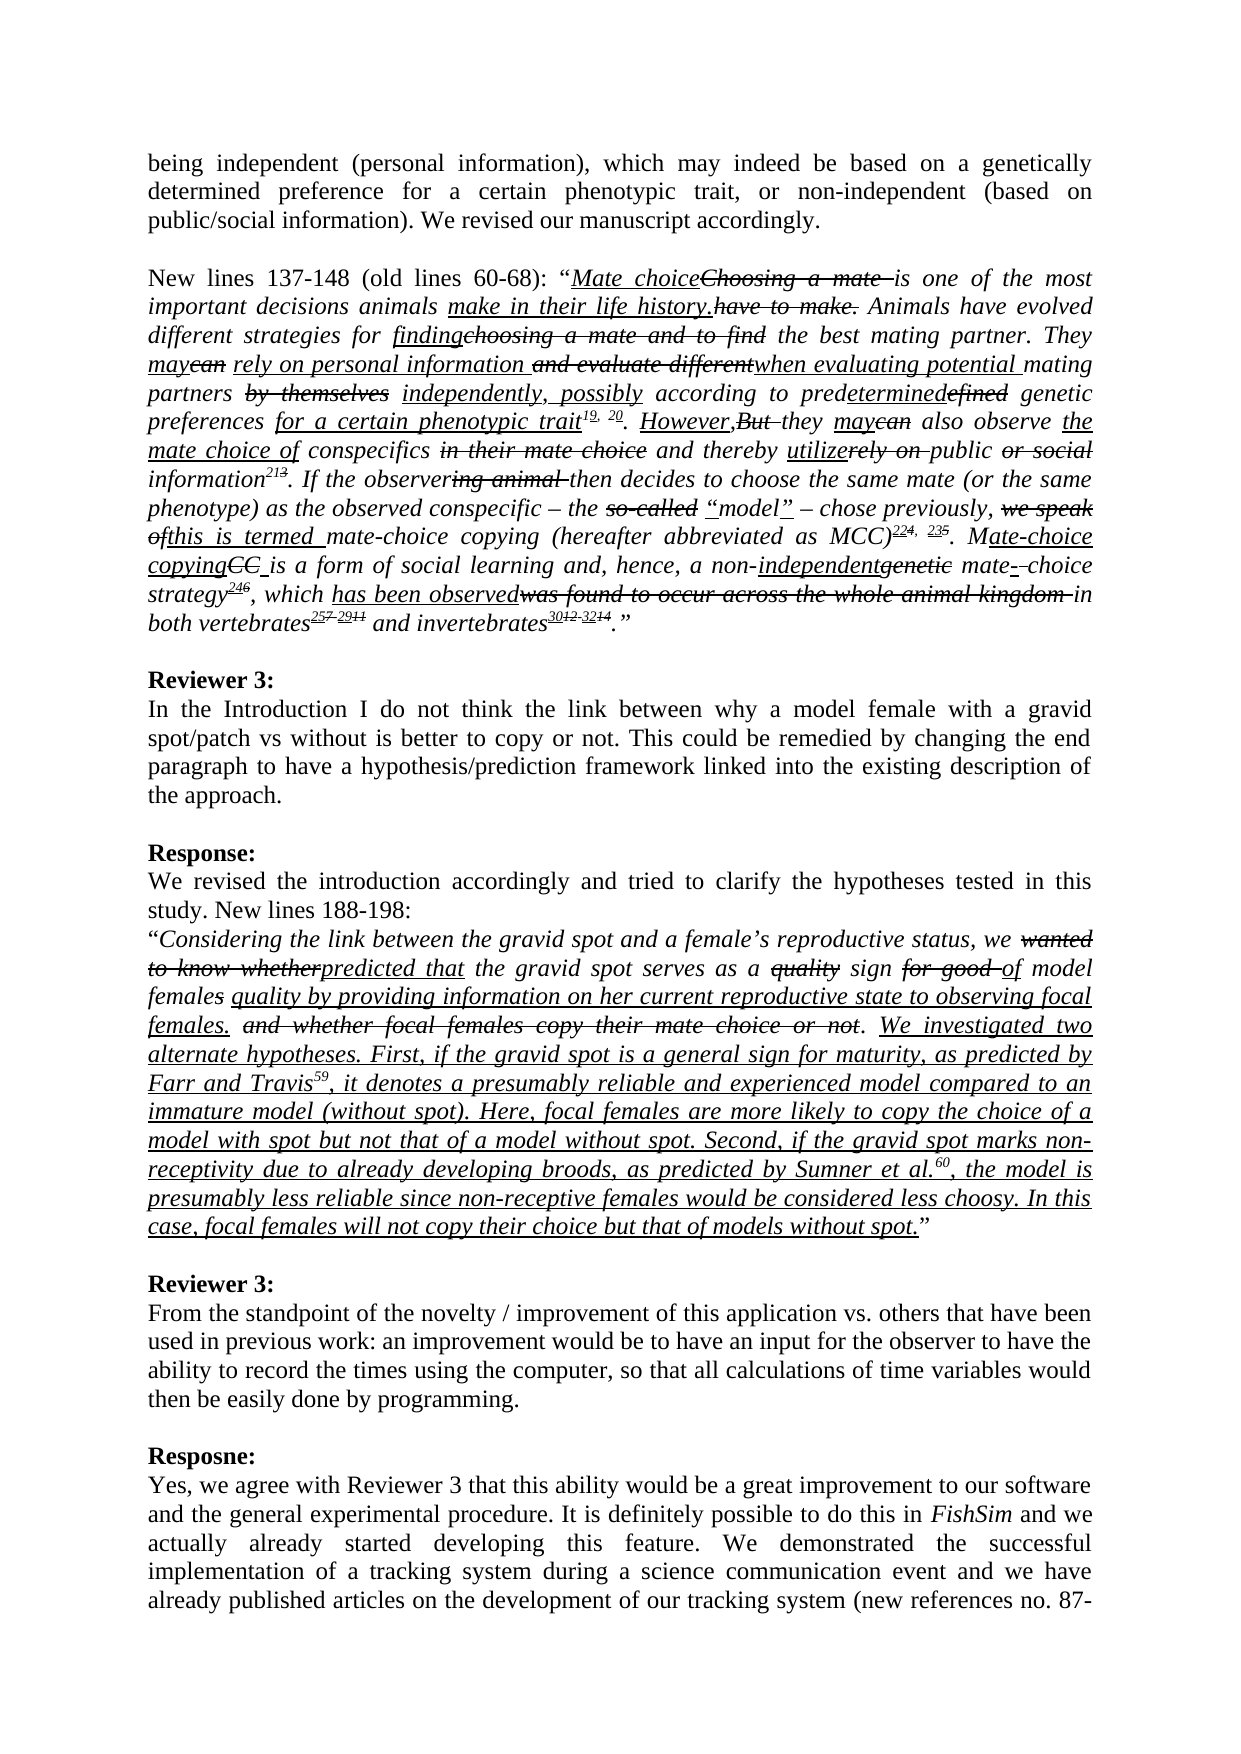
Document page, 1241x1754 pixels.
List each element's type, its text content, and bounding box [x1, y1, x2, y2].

text In the Introduction I do not think the link between why a model female with a gravid spot/patch vs without is better to copy or not. This could be remedied by changing the end paragraph to have a hypothesis/prediction framework linked into the existing description of the approach. [148, 694, 1093, 809]
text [148, 1441, 1093, 1614]
text Response: We revised the introduction accordingly and tried to clarify the hypotheses tested in this study. New lines 188-198: [148, 838, 1093, 924]
text Reviewer 3: [148, 636, 1093, 694]
text Reviewer 3: [148, 1269, 1093, 1298]
text “Considering the link between the gravid spot and a female’s reproductive status, we wanted to know whetherpredicted that the gravid spot serves as a quality sign for good of model females quality by providing information on her current reproductive state to observing focal females. and whether focal females copy their mate choice or not. We investigated two alternate hypotheses. First, if the gravid spot is a general sign for maturity, as predicted by Farr and Travis59, it denotes a presumably reliable and experienced model compared to an immature model (without spot). Here, focal females are more likely to copy the choice of a model with spot but not that of a model without spot. Second, if the gravid spot marks non-receptivity due to already developing broods, as predicted by Sumner et al.60, the model is presumably less reliable since non-receptive females would be considered less choosy. In this case, focal females will not copy their choice but that of models without spot.” [148, 924, 1093, 1064]
text From the standpoint of the novelty / improvement of this application vs. others that have been used in previous work: an improvement would be to have an input for the observer to have the ability to record the times using the computer, so that all calculations of time variables would then be easily done by programming. [148, 1298, 1093, 1413]
text New lines 137-148 (old lines 60-68): “Mate choiceChoosing a mate is one of the most important decisions animals make in their life history.have to make. Animals have evolved different strategies for findingchoosing a mate and to find the best mating partner. They maycan rely on personal information and evaluate differentwhen evaluating potential mating partners by themselves independently, possibly according to predeterminedefined genetic preferences for a certain phenotypic trait19, 20. However,But they maycan also observe the mate choice of conspecifics in their mate choice and thereby utilizerely on public or social information213. If the observering animal then decides to choose the same mate (or the same phenotype) as the observed conspecific – the so-called “model” – chose previously, we speak ofthis is termed mate-choice copying (hereafter abbreviated as MCC)224, 235. Mate-choice copyingCC is a form of social learning and, hence, a non-independentgenetic mate- choice strategy246, which has been observedwas found to occur across the whole animal kingdom in both vertebrates257-2911 and invertebrates3012-3214.” [148, 263, 1093, 636]
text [148, 148, 1093, 234]
